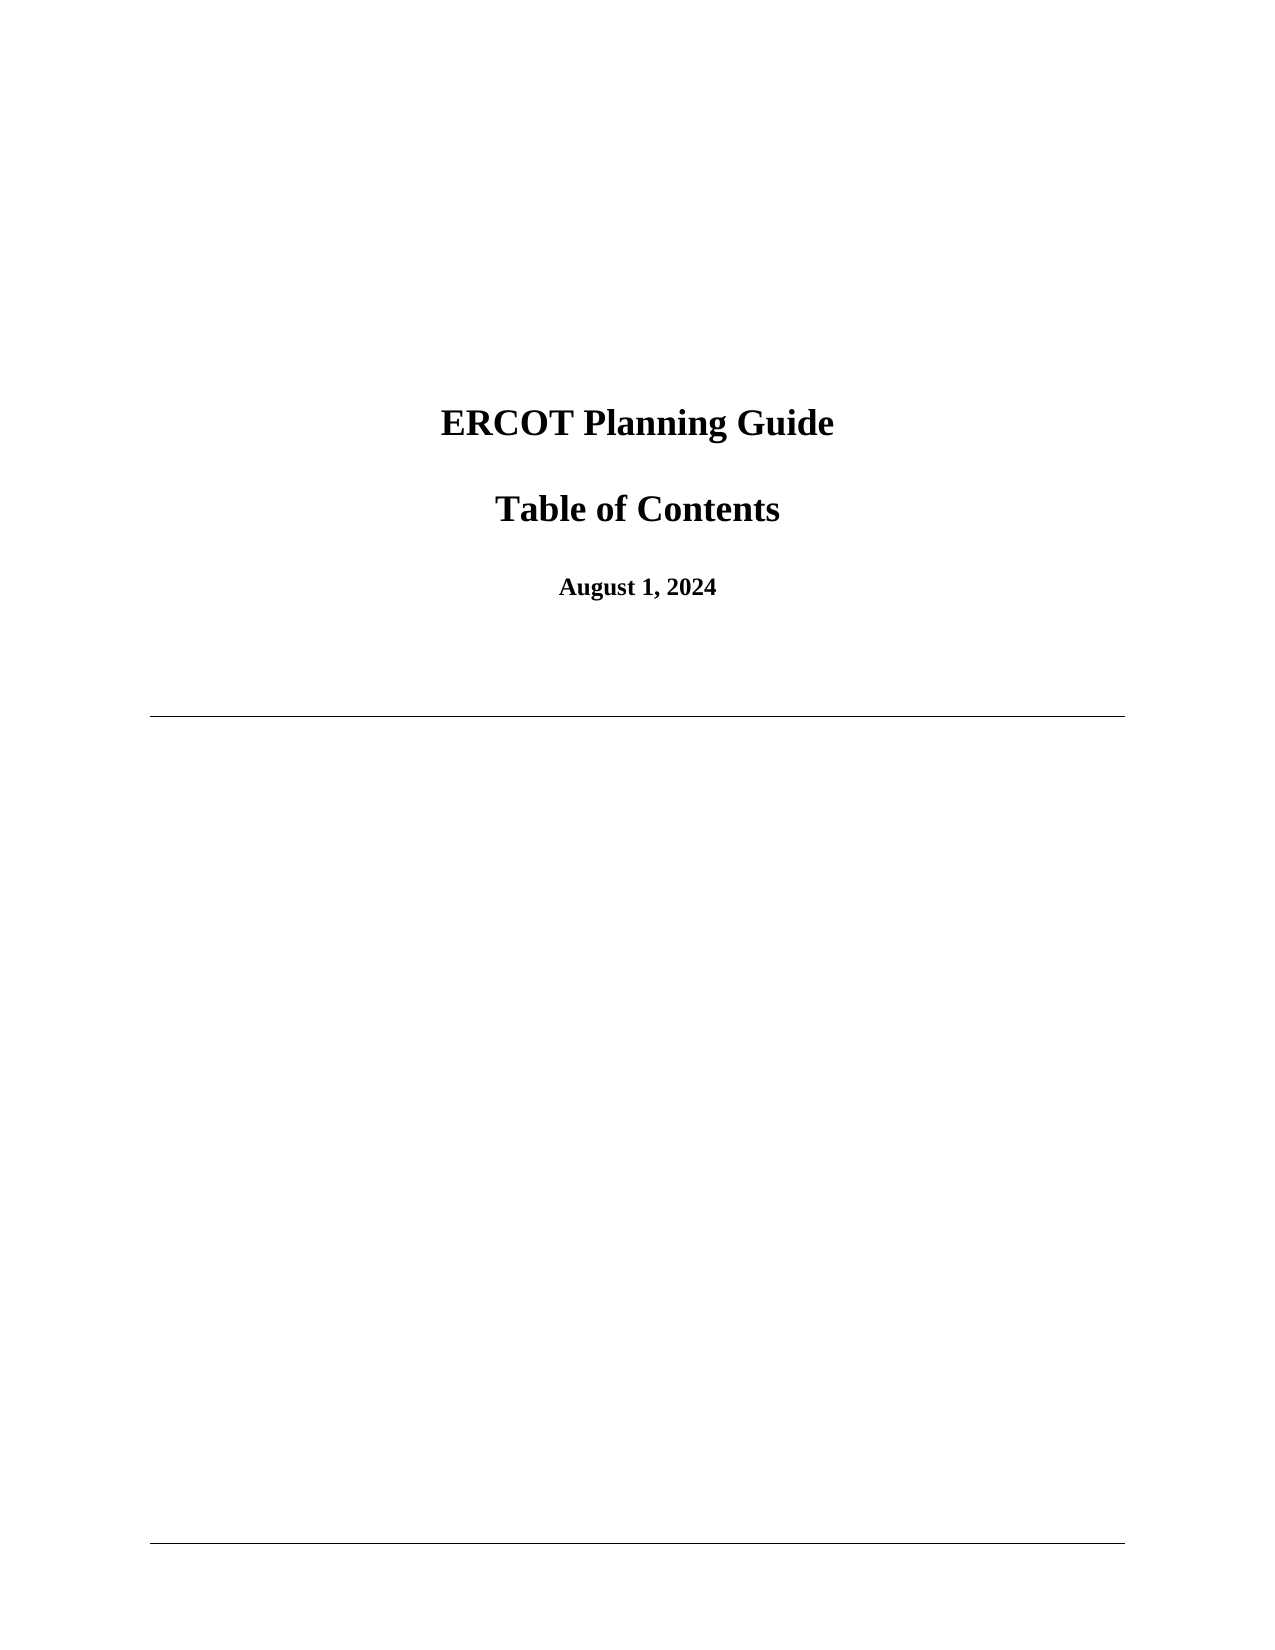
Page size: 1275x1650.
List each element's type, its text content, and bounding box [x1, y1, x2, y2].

text August 1, 2024 [150, 572, 1125, 601]
text Table of Contents [150, 486, 1125, 529]
text ERCOT Planning Guide [150, 400, 1125, 443]
